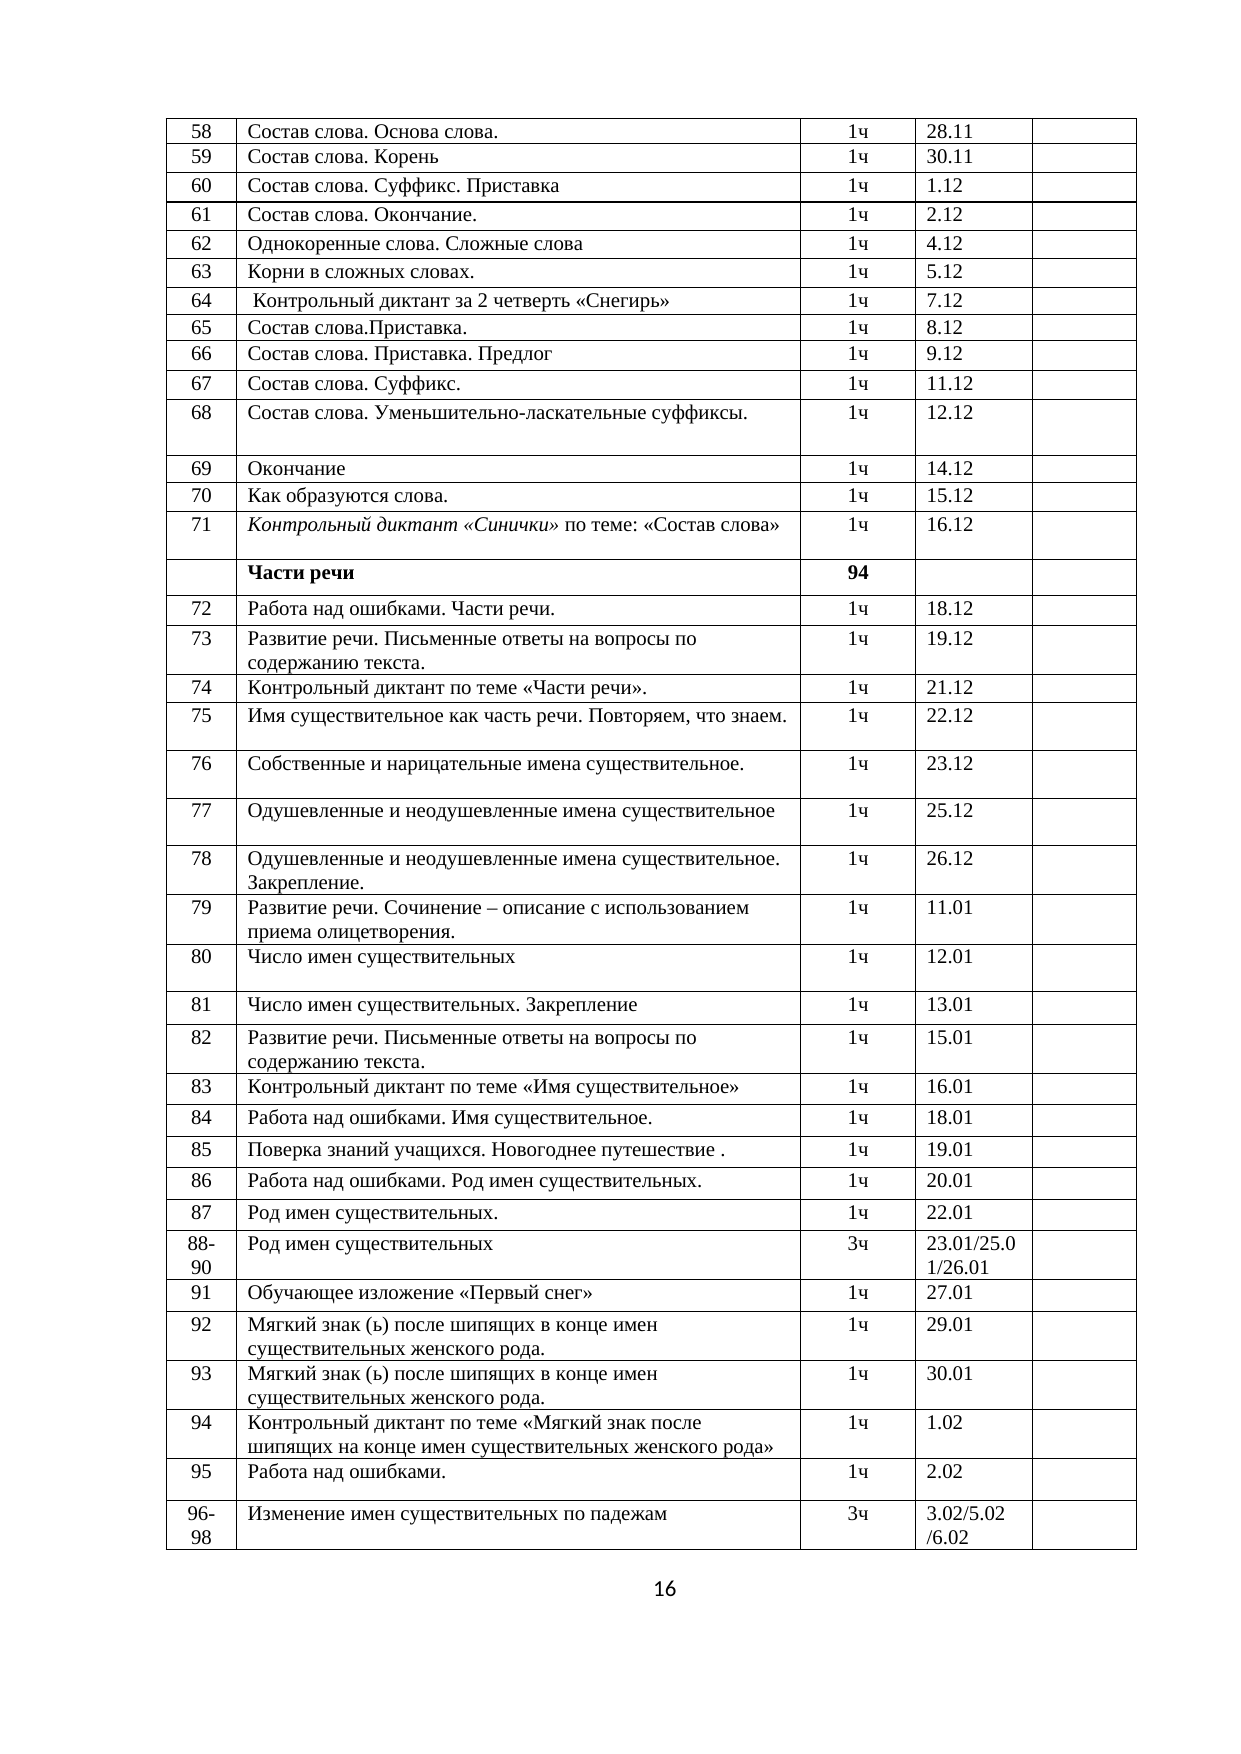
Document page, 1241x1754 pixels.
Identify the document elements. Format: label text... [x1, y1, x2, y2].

table_cell 63 [167, 259, 236, 287]
table_cell Однокоренные слова. Сложные слова [237, 231, 800, 258]
table_cell Состав слова. Корень [237, 144, 800, 172]
table_cell Корни в сложных словах. [237, 259, 800, 287]
table_cell Развитие речи. Письменные ответы на вопросы по содержанию текста. [237, 626, 800, 674]
table_cell Число имен существительных [237, 945, 800, 991]
table_cell [1033, 846, 1136, 894]
table_cell 2.02 [916, 1459, 1032, 1499]
table_cell 94 [167, 1410, 236, 1458]
table_cell 7.12 [916, 288, 1032, 314]
table_cell [1033, 456, 1136, 482]
table_cell Собственные и нарицательные имена существительное. [237, 751, 800, 797]
table_cell Работа над ошибками. [237, 1459, 800, 1499]
table_cell 25.12 [916, 799, 1032, 845]
table_cell [1033, 173, 1136, 201]
table_cell 91 [167, 1280, 236, 1311]
table_cell 11.01 [916, 895, 1032, 943]
table_cell [1033, 231, 1136, 258]
table_cell 1ч [801, 1312, 915, 1360]
table_cell [1033, 371, 1136, 399]
table_cell 92 [167, 1312, 236, 1360]
table_cell 75 [167, 703, 236, 750]
table_cell 1ч [801, 456, 915, 482]
table_cell 78 [167, 846, 236, 894]
table_cell 23.12 [916, 751, 1032, 797]
table_cell 73 [167, 626, 236, 674]
table_cell 28.11 [916, 119, 1032, 143]
table_cell Род имен существительных. [237, 1200, 800, 1230]
table_cell 30.01 [916, 1361, 1032, 1409]
table_cell Изменение имен существительных по падежам [237, 1501, 800, 1549]
table_cell 64 [167, 288, 236, 314]
table_cell 1ч [801, 1137, 915, 1167]
table_cell 1ч [801, 751, 915, 797]
table_cell 26.12 [916, 846, 1032, 894]
table_cell 16.01 [916, 1074, 1032, 1104]
table_cell 1ч [801, 231, 915, 258]
table_cell 1ч [801, 203, 915, 229]
table_cell 74 [167, 675, 236, 702]
table_cell Мягкий знак (ь) после шипящих в конце имен существительных женского рода. [237, 1312, 800, 1360]
table_cell 72 [167, 596, 236, 624]
table_cell [1033, 1361, 1136, 1409]
table_cell 58 [167, 119, 236, 143]
table_cell [1033, 119, 1136, 143]
table_cell 20.01 [916, 1168, 1032, 1198]
table_cell 96-98 [167, 1501, 236, 1549]
table_cell 12.12 [916, 400, 1032, 455]
table_cell 1ч [801, 596, 915, 624]
table_cell 83 [167, 1074, 236, 1104]
table_cell 1ч [801, 1280, 915, 1311]
table_cell Имя существительное как часть речи. Повторяем, что знаем. [237, 703, 800, 750]
table_cell Работа над ошибками. Части речи. [237, 596, 800, 624]
table_cell [1033, 400, 1136, 455]
table_cell 68 [167, 400, 236, 455]
table_cell 1ч [801, 400, 915, 455]
table_cell 3.02/5.02 /6.02 [916, 1501, 1032, 1549]
table_cell Состав слова.Приставка. [237, 315, 800, 340]
table_cell Окончание [237, 456, 800, 482]
table_cell 1ч [801, 1459, 915, 1499]
table_cell 19.01 [916, 1137, 1032, 1167]
table_cell 1.12 [916, 173, 1032, 201]
table_cell Одушевленные и неодушевленные имена существительное. Закрепление. [237, 846, 800, 894]
table_cell [1033, 341, 1136, 369]
table_cell [1033, 992, 1136, 1023]
table_cell 1ч [801, 1025, 915, 1073]
table_cell [1033, 1280, 1136, 1311]
table_cell 1ч [801, 288, 915, 314]
table_cell [1033, 483, 1136, 511]
table_cell 86 [167, 1168, 236, 1198]
table_cell 16.12 [916, 512, 1032, 559]
table_cell [1033, 799, 1136, 845]
table_cell 19.12 [916, 626, 1032, 674]
table_cell Состав слова. Окончание. [237, 203, 800, 229]
table_cell [1033, 675, 1136, 702]
table_cell Состав слова. Суффикс. Приставка [237, 173, 800, 201]
table_cell 1ч [801, 799, 915, 845]
table_cell 87 [167, 1200, 236, 1230]
table_cell 1ч [801, 626, 915, 674]
table_cell Мягкий знак (ь) после шипящих в конце имен существительных женского рода. [237, 1361, 800, 1409]
table_cell 12.01 [916, 945, 1032, 991]
table_cell 60 [167, 173, 236, 201]
table_cell [1033, 626, 1136, 674]
table_cell 1ч [801, 1105, 915, 1136]
table_cell [1033, 945, 1136, 991]
table_cell [1033, 203, 1136, 229]
table_cell [1033, 144, 1136, 172]
table_cell [1033, 315, 1136, 340]
table_cell 9.12 [916, 341, 1032, 369]
table_cell [1033, 751, 1136, 797]
table_cell 62 [167, 231, 236, 258]
table_cell 82 [167, 1025, 236, 1073]
table_cell [1033, 895, 1136, 943]
table_cell [1033, 1231, 1136, 1279]
table_cell 5.12 [916, 259, 1032, 287]
table_cell [1033, 512, 1136, 559]
table_cell 18.01 [916, 1105, 1032, 1136]
table_cell 1ч [801, 1074, 915, 1104]
table_cell 22.01 [916, 1200, 1032, 1230]
table_cell 1ч [801, 341, 915, 369]
table_cell 1ч [801, 1168, 915, 1198]
table_cell 76 [167, 751, 236, 797]
table_cell 85 [167, 1137, 236, 1167]
table_cell Род имен существительных [237, 1231, 800, 1279]
table_cell [1033, 259, 1136, 287]
table_cell 71 [167, 512, 236, 559]
table_cell [1033, 596, 1136, 624]
table_cell 15.12 [916, 483, 1032, 511]
table_cell 1ч [801, 992, 915, 1023]
table_cell 22.12 [916, 703, 1032, 750]
table_cell 1ч [801, 846, 915, 894]
table_cell 1ч [801, 1410, 915, 1458]
table_cell 27.01 [916, 1280, 1032, 1311]
table_cell Поверка знаний учащихся. Новогоднее путешествие . [237, 1137, 800, 1167]
table_cell [1033, 703, 1136, 750]
table_cell [1033, 1105, 1136, 1136]
table_cell [1033, 560, 1136, 595]
table_cell Контрольный диктант за 2 четверть «Снегирь» [237, 288, 800, 314]
table_cell 14.12 [916, 456, 1032, 482]
table_cell 1ч [801, 119, 915, 143]
table_cell 13.01 [916, 992, 1032, 1023]
table_cell 59 [167, 144, 236, 172]
table_cell [1033, 288, 1136, 314]
table_cell 1ч [801, 945, 915, 991]
table_cell Состав слова. Уменьшительно-ласкательные суффиксы. [237, 400, 800, 455]
table_cell Части речи [237, 560, 800, 595]
table_cell [1033, 1312, 1136, 1360]
table_cell 93 [167, 1361, 236, 1409]
table_cell 1ч [801, 173, 915, 201]
table_cell 11.12 [916, 371, 1032, 399]
table_cell 67 [167, 371, 236, 399]
table_cell [1033, 1200, 1136, 1230]
table_cell 29.01 [916, 1312, 1032, 1360]
table_cell 1ч [801, 144, 915, 172]
table_cell 69 [167, 456, 236, 482]
table_cell Состав слова. Приставка. Предлог [237, 341, 800, 369]
table_cell [167, 560, 236, 595]
table_cell 1ч [801, 675, 915, 702]
table_cell Развитие речи. Письменные ответы на вопросы по содержанию текста. [237, 1025, 800, 1073]
table_cell Развитие речи. Сочинение – описание с использованием приема олицетворения. [237, 895, 800, 943]
table_cell Состав слова. Основа слова. [237, 119, 800, 143]
table_cell [1033, 1501, 1136, 1549]
table_cell 79 [167, 895, 236, 943]
table_cell 94 [801, 560, 915, 595]
table_cell 30.11 [916, 144, 1032, 172]
table_cell 1ч [801, 483, 915, 511]
table_cell 18.12 [916, 596, 1032, 624]
table_cell 4.12 [916, 231, 1032, 258]
table_cell 95 [167, 1459, 236, 1499]
table_cell 81 [167, 992, 236, 1023]
table_cell [1033, 1410, 1136, 1458]
table_cell 1ч [801, 512, 915, 559]
table_cell 8.12 [916, 315, 1032, 340]
table_cell 88-90 [167, 1231, 236, 1279]
table_cell [1033, 1074, 1136, 1104]
table_cell Обучающее изложение «Первый снег» [237, 1280, 800, 1311]
table_cell 70 [167, 483, 236, 511]
table_cell Одушевленные и неодушевленные имена существительное [237, 799, 800, 845]
table_cell 21.12 [916, 675, 1032, 702]
table_cell Работа над ошибками. Имя существительное. [237, 1105, 800, 1136]
table_cell Как образуются слова. [237, 483, 800, 511]
table_cell [1033, 1137, 1136, 1167]
table_cell Контрольный диктант по теме «Имя существительное» [237, 1074, 800, 1104]
table_cell 1ч [801, 259, 915, 287]
table_cell Число имен существительных. Закрепление [237, 992, 800, 1023]
table_cell 65 [167, 315, 236, 340]
table_cell 2.12 [916, 203, 1032, 229]
table_cell 1ч [801, 895, 915, 943]
table_cell 61 [167, 203, 236, 229]
table_cell Контрольный диктант «Синички» по теме: «Состав слова» [237, 512, 800, 559]
table_cell 1ч [801, 371, 915, 399]
table_cell 1.02 [916, 1410, 1032, 1458]
table_cell 80 [167, 945, 236, 991]
table_cell 23.01/25.01/26.01 [916, 1231, 1032, 1279]
table_cell 1ч [801, 703, 915, 750]
table_cell 15.01 [916, 1025, 1032, 1073]
table_cell [1033, 1025, 1136, 1073]
table_cell 66 [167, 341, 236, 369]
table_cell 3ч [801, 1231, 915, 1279]
table_cell Работа над ошибками. Род имен существительных. [237, 1168, 800, 1198]
table_cell [1033, 1459, 1136, 1499]
table_cell Контрольный диктант по теме «Части речи». [237, 675, 800, 702]
table_cell 1ч [801, 1200, 915, 1230]
table_cell 3ч [801, 1501, 915, 1549]
table_cell Состав слова. Суффикс. [237, 371, 800, 399]
table_cell 84 [167, 1105, 236, 1136]
table_cell [1033, 1168, 1136, 1198]
table_cell 1ч [801, 1361, 915, 1409]
table_cell Контрольный диктант по теме «Мягкий знак после шипящих на конце имен существительных женского рода» [237, 1410, 800, 1458]
table_cell 77 [167, 799, 236, 845]
table_cell 1ч [801, 315, 915, 340]
table_cell [916, 560, 1032, 595]
